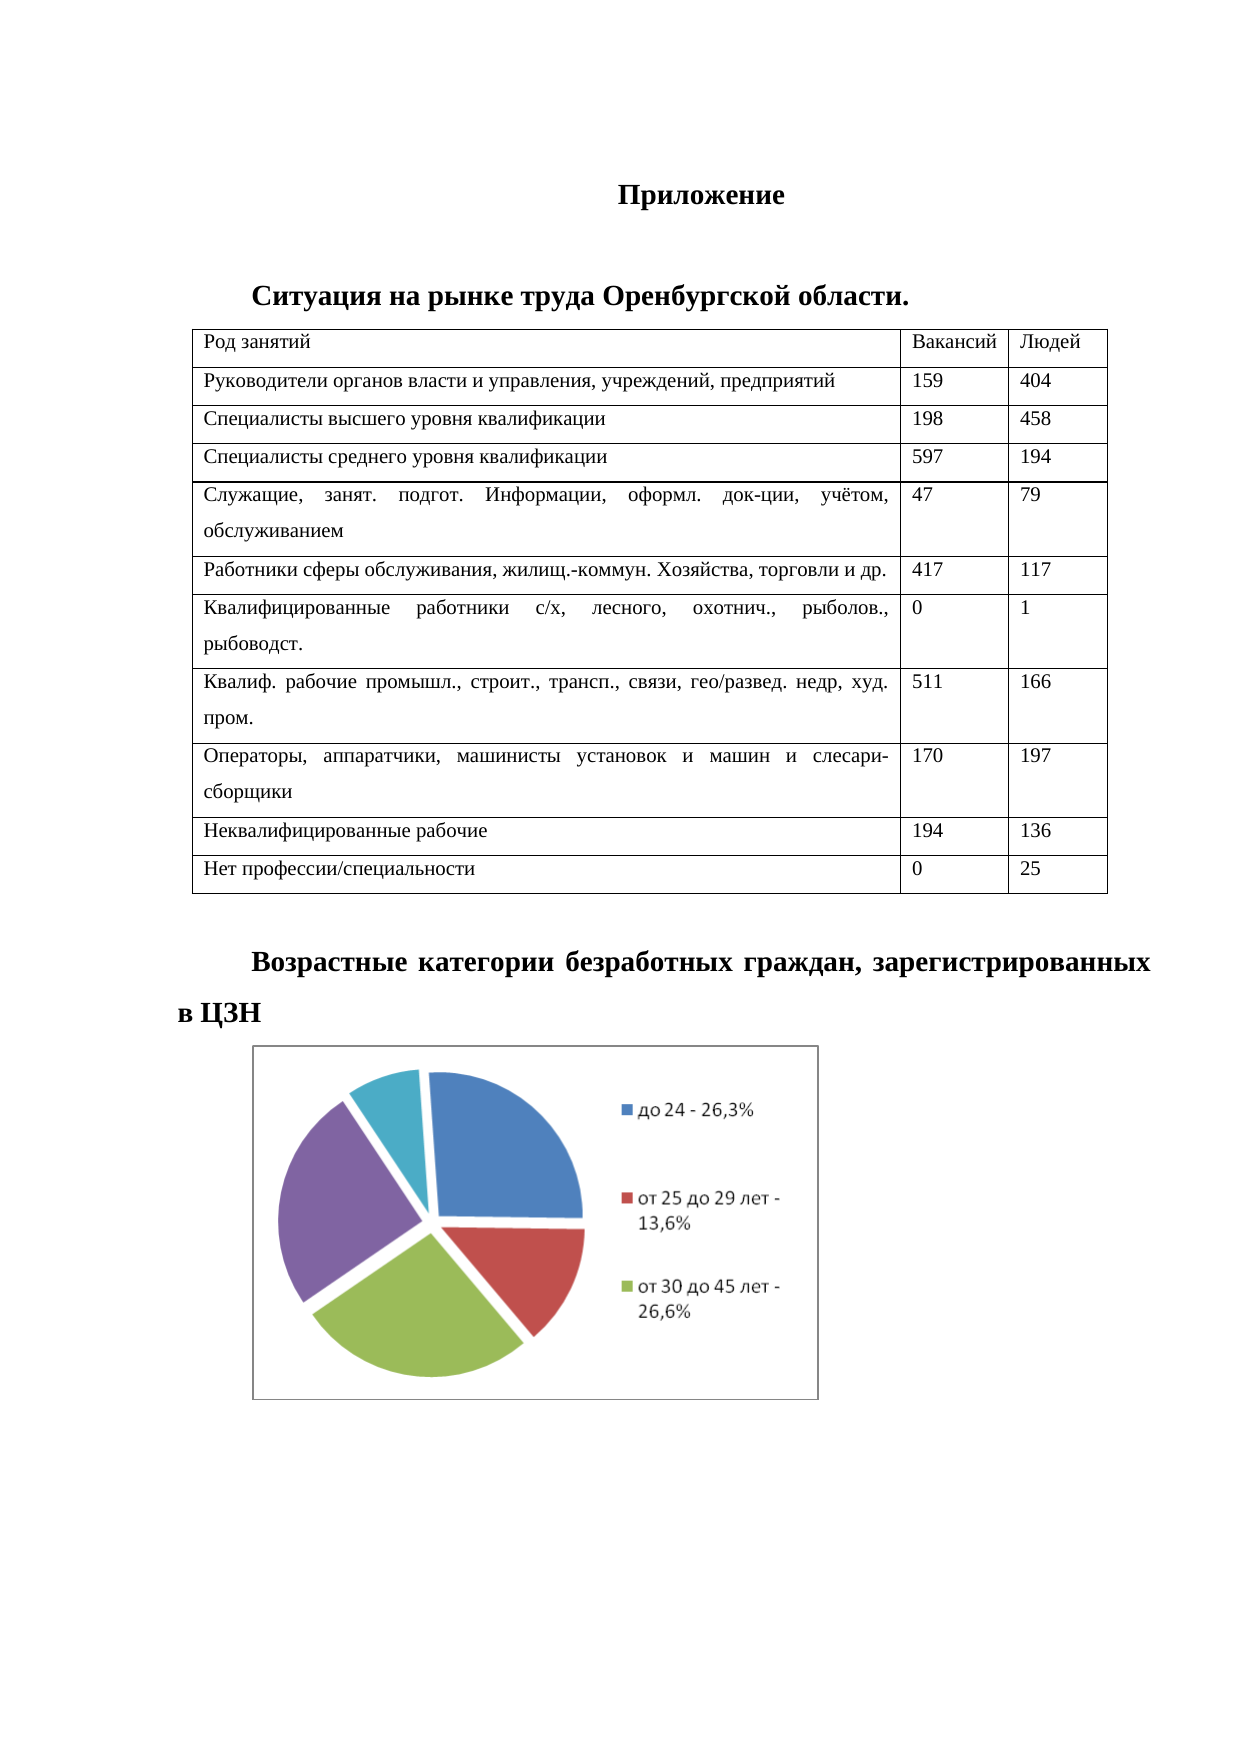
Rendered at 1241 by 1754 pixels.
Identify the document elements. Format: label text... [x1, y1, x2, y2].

table_cell 458 [1009, 406, 1107, 443]
table_cell 170 [901, 744, 1008, 817]
table_cell 1 [1009, 595, 1107, 668]
table_cell Специалисты среднего уровня квалификации [193, 444, 900, 481]
table_header Род занятий [193, 330, 900, 367]
table_cell 79 [1009, 483, 1107, 556]
table_cell Квалиф. рабочие промышл., строит., трансп., связи, гео/развед. недр, худ. пром. [193, 669, 900, 742]
table_cell Неквалифицированные рабочие [193, 818, 900, 855]
table_header Вакансий [901, 330, 1008, 367]
table_cell 159 [901, 368, 1008, 405]
table_cell Служащие, занят. подгот. Информации, оформл. док-ции, учётом, обслуживанием [193, 483, 900, 556]
table_cell 197 [1009, 744, 1107, 817]
table_cell 0 [901, 856, 1008, 893]
table_cell 47 [901, 483, 1008, 556]
table_cell Нет профессии/специальности [193, 856, 900, 893]
table_cell Специалисты высшего уровня квалификации [193, 406, 900, 443]
table_cell 0 [901, 595, 1008, 668]
text Возрастные категории безработных граждан, зарегистрированных в ЦЗН [177, 944, 1152, 1028]
table_cell 25 [1009, 856, 1107, 893]
table_cell Руководители органов власти и управления, учреждений, предприятий [193, 368, 900, 405]
table_cell 194 [1009, 444, 1107, 481]
table_cell Квалифицированные работники с/х, лесного, охотнич., рыболов., рыбоводст. [193, 595, 900, 668]
table_cell 194 [901, 818, 1008, 855]
table_header Людей [1009, 330, 1107, 367]
table_cell Операторы, аппаратчики, машинисты установок и машин и слесари-сборщики [193, 744, 900, 817]
table_cell 597 [901, 444, 1008, 481]
text Ситуация на рынке труда Оренбургской области. [177, 278, 1152, 312]
table_cell 417 [901, 557, 1008, 594]
table_cell Работники сферы обслуживания, жилищ.-коммун. Хозяйства, торговли и др. [193, 557, 900, 594]
table_cell 198 [901, 406, 1008, 443]
table_cell 404 [1009, 368, 1107, 405]
table_cell 117 [1009, 557, 1107, 594]
text Приложение [177, 177, 1152, 211]
table_cell 166 [1009, 669, 1107, 742]
table_cell 136 [1009, 818, 1107, 855]
table_cell 511 [901, 669, 1008, 742]
picture [251, 1045, 819, 1400]
